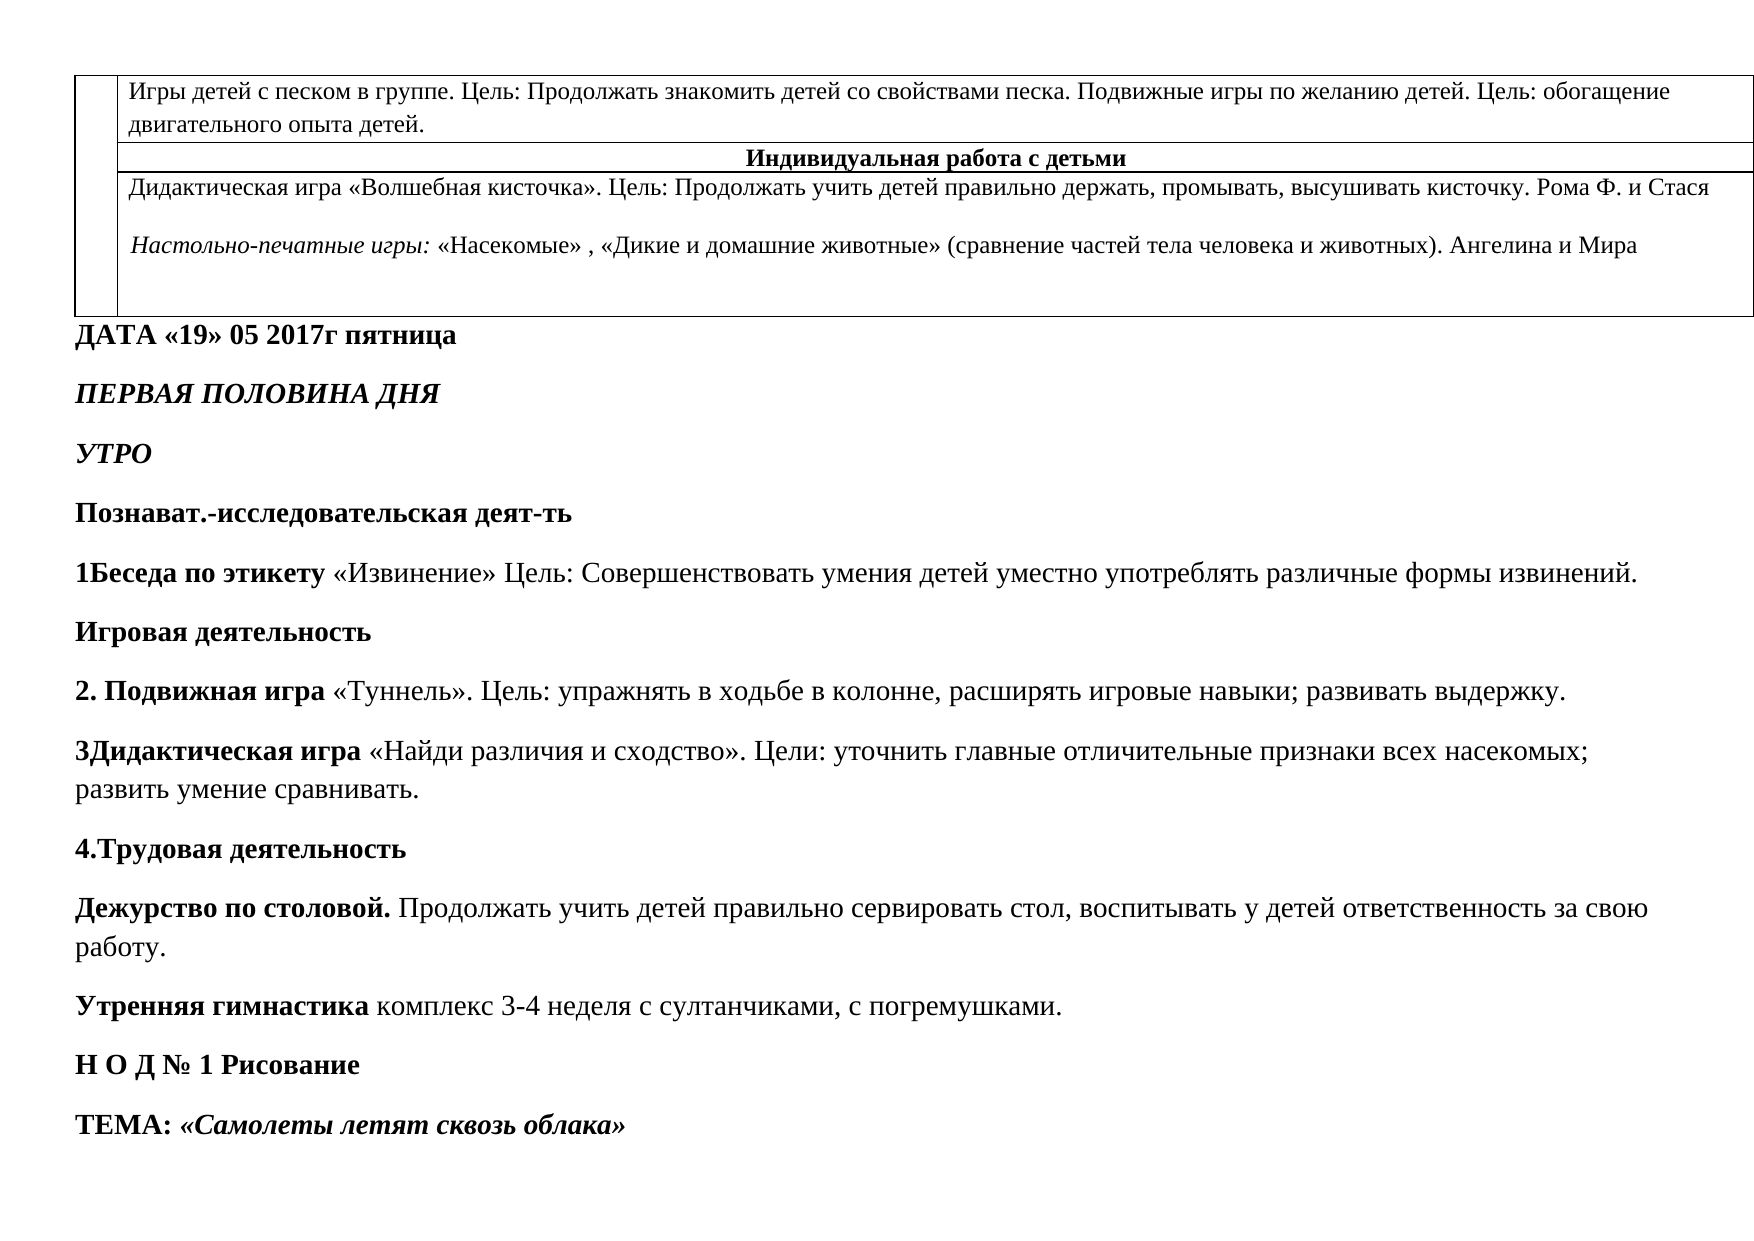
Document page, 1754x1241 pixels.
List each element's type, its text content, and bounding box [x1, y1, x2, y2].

text 3Дидактическая игра «Найди различия и сходство». Цели: уточнить главные отличительные признаки всех насекомых; развить умение сравнивать. [75, 733, 1679, 805]
text 4.Трудовая деятельность [75, 831, 1679, 864]
text ПЕРВАЯ ПОЛОВИНА ДНЯ [75, 377, 1679, 410]
text 2. Подвижная игра «Туннель». Цель: упражнять в ходьбе в колонне, расширять игровые навыки; развивать выдержку. [75, 673, 1679, 707]
text Дежурство по столовой. Продолжать учить детей правильно сервировать стол, воспитывать у детей ответственность за свою работу. [75, 890, 1679, 962]
text Игровая деятельность [75, 614, 1679, 648]
text УТРО [75, 436, 1679, 469]
table_cell Дидактическая игра «Волшебная кисточка». Цель: Продолжать учить детей правильно держать, промывать, высушивать кисточку. Рома Ф. и Стася Настольно-печатные игры: «Насекомые» , «Дикие и домашние животные» (сравнение частей тела человека и животных). Ангелина и Мира [118, 173, 1753, 316]
text Познават.-исследовательская деят-ть [75, 495, 1679, 529]
text Утренняя гимнастика комплекс 3-4 неделя с султанчиками, с погремушками. [75, 988, 1679, 1022]
text 1Беседа по этикету «Извинение» Цель: Совершенствовать умения детей уместно употреблять различные формы извинений. [75, 555, 1679, 588]
text ДАТА «19» 05 2017г пятница [75, 317, 1679, 351]
table_cell Индивидуальная работа с детьми [118, 143, 1753, 171]
table_cell Игры детей с песком в группе. Цель: Продолжать знакомить детей со свойствами песка. Подвижные игры по желанию детей. Цель: обогащение двигательного опыта детей. [118, 76, 1753, 142]
text ТЕМА: «Самолеты летят сквозь облака» [75, 1107, 1679, 1140]
text Н О Д № 1 Рисование [75, 1047, 1679, 1081]
